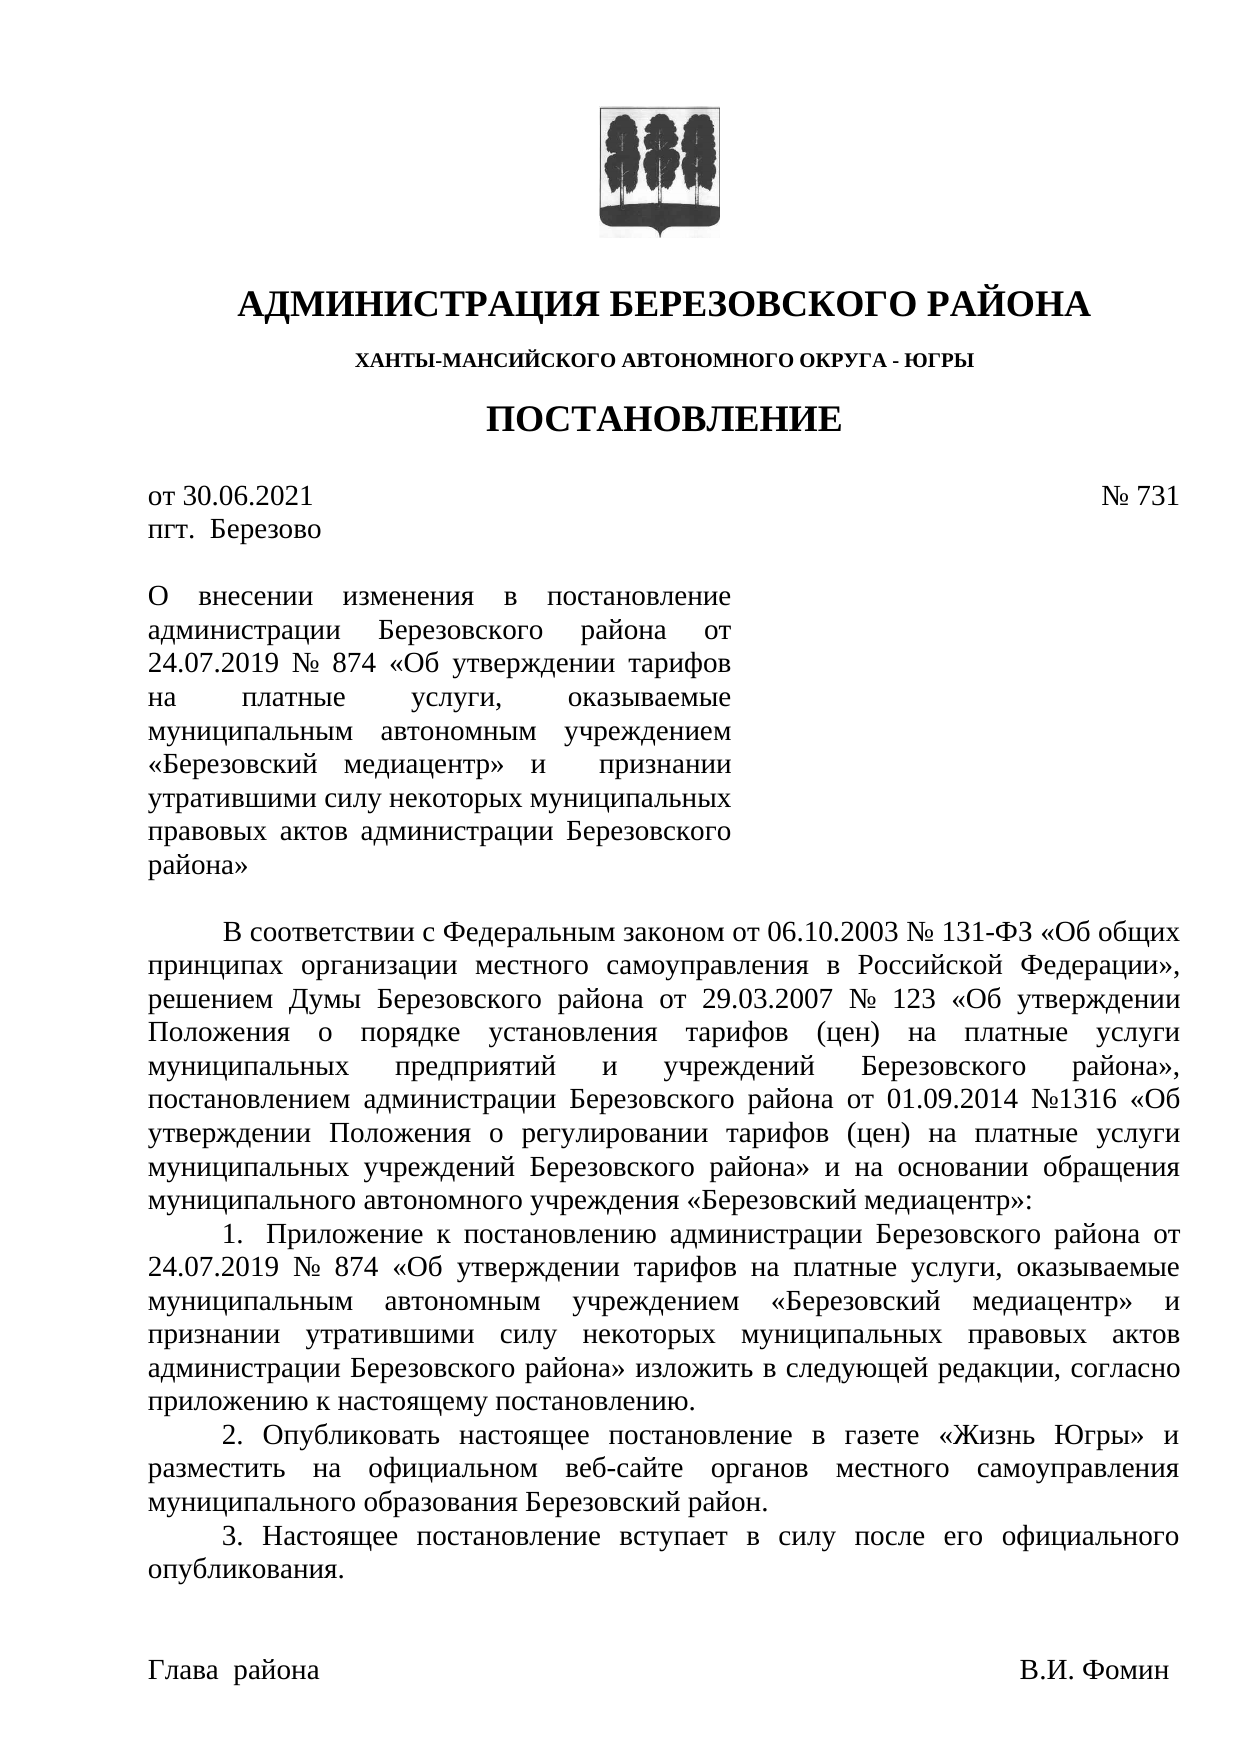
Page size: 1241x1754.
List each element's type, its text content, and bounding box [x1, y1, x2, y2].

text пгт. Березово [148, 511, 1181, 545]
text АДМИНИСТРАЦИЯ БЕРЕЗОВСКОГО РАЙОНА [148, 281, 1181, 324]
text 3. Настоящее постановление вступает в силу после его официального опубликования. [148, 1518, 1180, 1585]
picture [599, 106, 720, 238]
text О внесении изменения в постановление администрации Березовского района от 24.07.2019 № 874 «Об утверждении тарифов на платные услуги, оказываемые муниципальным автономным учреждением «Березовский медиацентр» и признании утратившими силу некоторых муниципальных правовых актов администрации Березовского района» [148, 578, 732, 880]
text В соответствии с Федеральным законом от 06.10.2003 № 131-ФЗ «Об общих принципах организации местного самоуправления в Российской Федерации», решением Думы Березовского района от 29.03.2007 № 123 «Об утверждении Положения о порядке установления тарифов (цен) на платные услуги муниципальных предприятий и учреждений Березовского района», постановлением администрации Березовского района от 01.09.2014 №1316 «Об утверждении Положения о регулировании тарифов (цен) на платные услуги муниципальных учреждений Березовского района» и на основании обращения муниципального автономного учреждения «Березовский медиацентр»: [148, 914, 1181, 1216]
text 2. Опубликовать настоящее постановление в газете «Жизнь Югры» и разместить на официальном веб-сайте органов местного самоуправления муниципального образования Березовский район. [148, 1417, 1180, 1518]
text ХАНТЫ-МАНСИЙСКОГО АВТОНОМНОГО ОКРУГА - ЮГРЫ [148, 348, 1181, 372]
text от 30.06.2021 № 731 [148, 478, 1181, 511]
list Приложение к постановлению администрации Березовского района от 24.07.2019 № 874 «Об утверждении тарифов на платные услуги, оказываемые муниципальным автономным учреждением «Березовский медиацентр» и признании утратившими силу некоторых муниципальных правовых актов администрации Березовского района» изложить в следующей редакции, согласно приложению к настоящему постановлению. [148, 1216, 1181, 1417]
text Глава района В.И. Фомин [148, 1652, 1180, 1685]
text ПОСТАНОВЛЕНИЕ [148, 396, 1181, 439]
